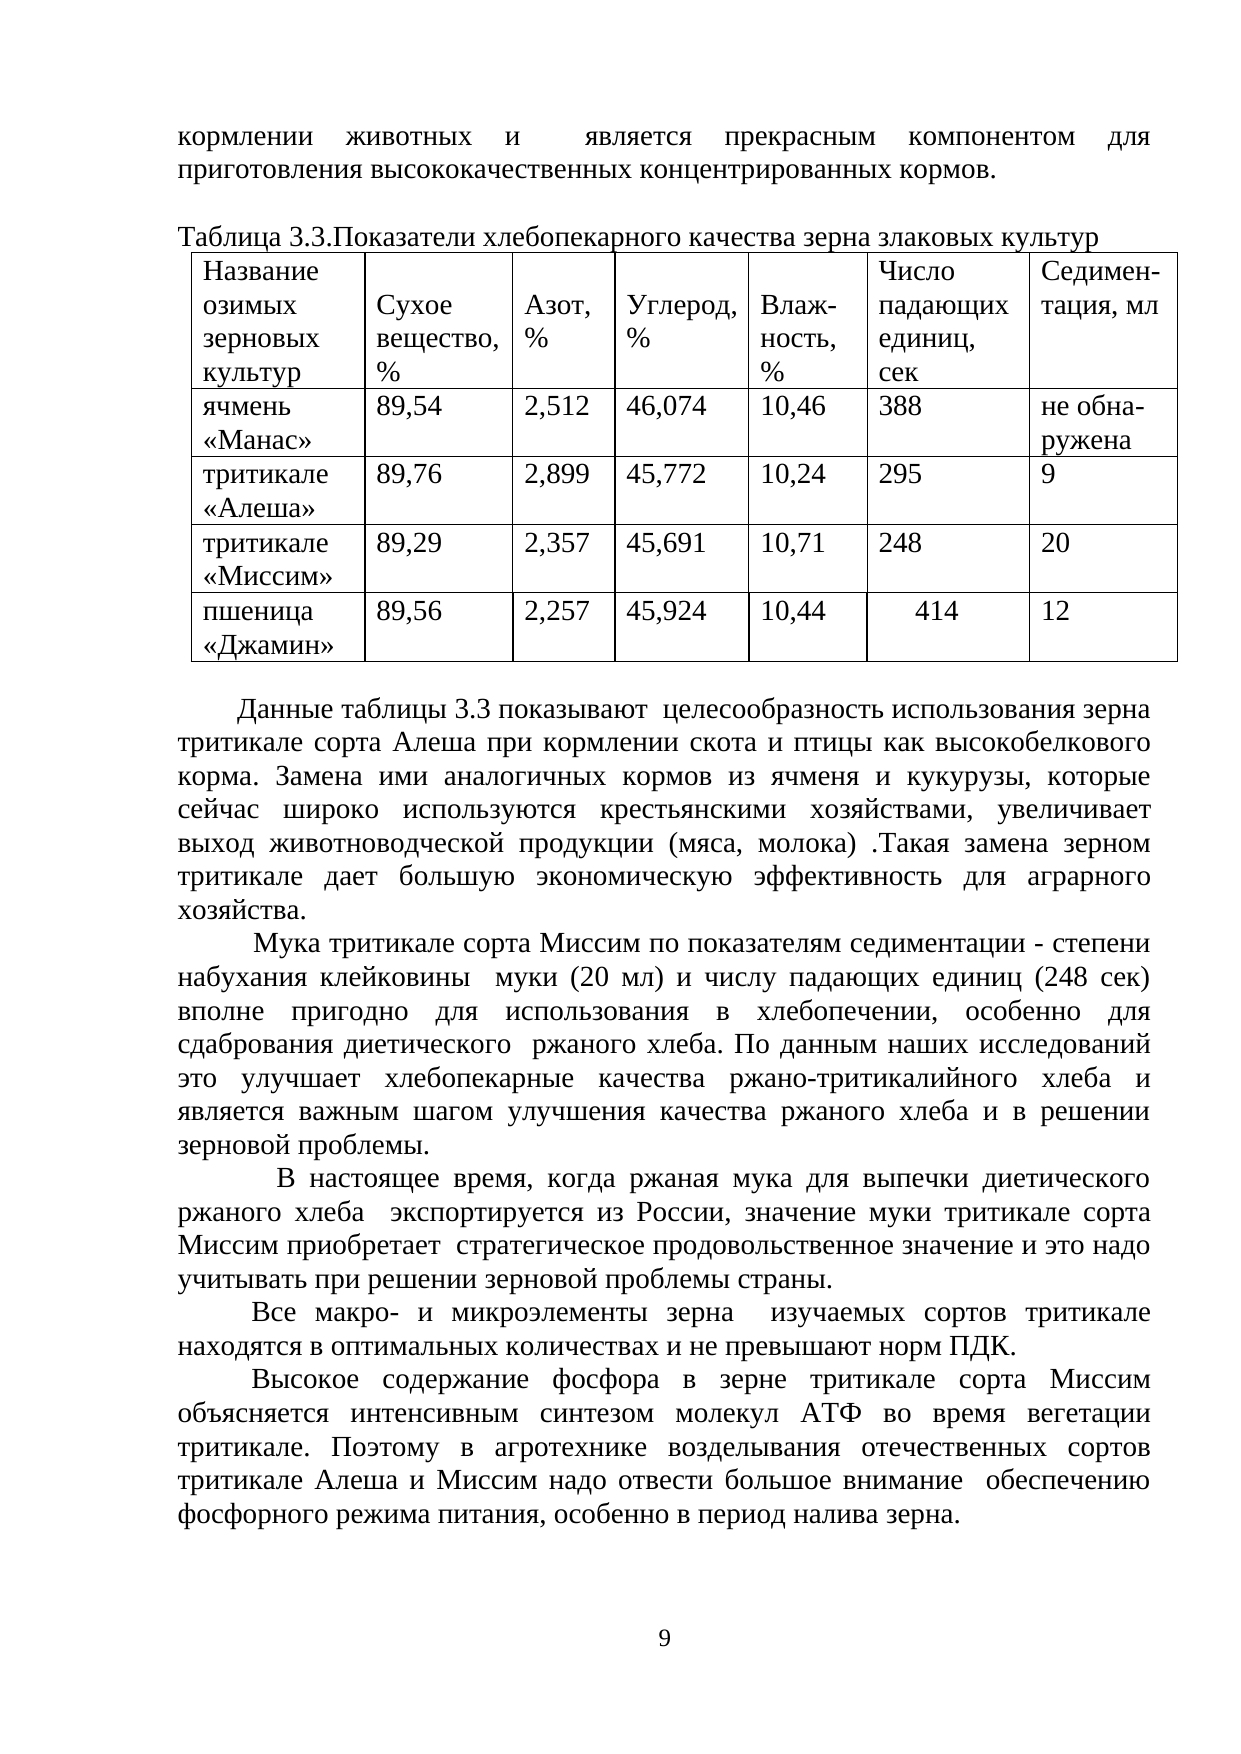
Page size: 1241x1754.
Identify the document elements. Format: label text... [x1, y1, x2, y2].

table_cell 89,56 [366, 593, 512, 661]
table_cell 2,257 [514, 593, 614, 661]
table_cell 89,54 [366, 389, 512, 456]
table_header Сухое вещество, % [366, 253, 512, 387]
table_cell тритикале «Алеша» [192, 457, 364, 524]
table_cell 45,772 [616, 457, 748, 524]
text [177, 118, 1152, 185]
table_cell 388 [868, 389, 1029, 456]
table_cell 89,76 [366, 457, 512, 524]
table_cell 10,71 [749, 525, 867, 592]
text Таблица 3.3.Показатели хлебопекарного качества зерна злаковых культур [177, 219, 1152, 252]
table_header Седимен- тация, мл [1030, 253, 1177, 387]
table_cell 295 [868, 457, 1029, 524]
table_cell 12 [1030, 593, 1177, 661]
text Все макро- и микроэлементы зерна изучаемых сортов тритикале находятся в оптимальных количествах и не превышают норм ПДК. [177, 1294, 1152, 1362]
table_cell 45,691 [616, 525, 748, 592]
table_header Число падающих единиц, сек [868, 253, 1029, 387]
table_cell ячмень «Манас» [192, 389, 364, 456]
table_cell 10,44 [750, 593, 866, 661]
table_cell 248 [868, 525, 1029, 592]
table_header Название озимых зерновых культур [192, 253, 364, 387]
table_cell 2,512 [513, 389, 614, 456]
text Данные таблицы 3.3 показывают целесообразность использования зерна тритикале сорта Алеша при кормлении скота и птицы как высокобелкового корма. Замена ими аналогичных кормов из ячменя и кукурузы, которые сейчас широко используются крестьянскими хозяйствами, увеличивает выход животноводческой продукции (мяса, молока) .Такая замена зерном тритикале дает большую экономическую эффективность для аграрного хозяйства. [177, 691, 1152, 926]
table_cell не обна- ружена [1030, 389, 1177, 456]
table_cell 20 [1030, 525, 1177, 592]
table_cell 10,24 [749, 457, 867, 524]
table_cell тритикале «Миссим» [192, 525, 364, 592]
table_cell пшеница «Джамин» [192, 593, 364, 661]
text Мука тритикале сорта Миссим по показателям седиментации - степени набухания клейковины муки (20 мл) и числу падающих единиц (248 сек) вполне пригодно для использования в хлебопечении, особенно для сдабрования диетического ржаного хлеба. По данным наших исследований это улучшает хлебопекарные качества ржано-тритикалийного хлеба и является важным шагом улучшения качества ржаного хлеба и в решении зерновой проблемы. [177, 926, 1152, 1160]
table_cell 2,899 [513, 457, 614, 524]
table_header Азот, % [513, 253, 614, 387]
table_cell 2,357 [513, 525, 614, 592]
table_cell 89,29 [366, 525, 512, 592]
table_cell 46,074 [616, 389, 748, 456]
table_cell 414 [868, 593, 1029, 661]
table_header Влаж-ность, % [749, 253, 867, 387]
table_cell 10,46 [749, 389, 867, 456]
text В настоящее время, когда ржаная мука для выпечки диетического ржаного хлеба экспортируется из России, значение муки тритикале сорта Миссим приобретает стратегическое продовольственное значение и это надо учитывать при решении зерновой проблемы страны. [177, 1160, 1152, 1294]
text Высокое содержание фосфора в зерне тритикале сорта Миссим объясняется интенсивным синтезом молекул АТФ во время вегетации тритикале. Поэтому в агротехнике возделывания отечественных сортов тритикале Алеша и Миссим надо отвести большое внимание обеспечению фосфорного режима питания, особенно в период налива зерна. [177, 1362, 1152, 1529]
table_cell 45,924 [616, 593, 748, 661]
table_header Углерод, % [616, 253, 748, 387]
table_cell 9 [1030, 457, 1177, 524]
